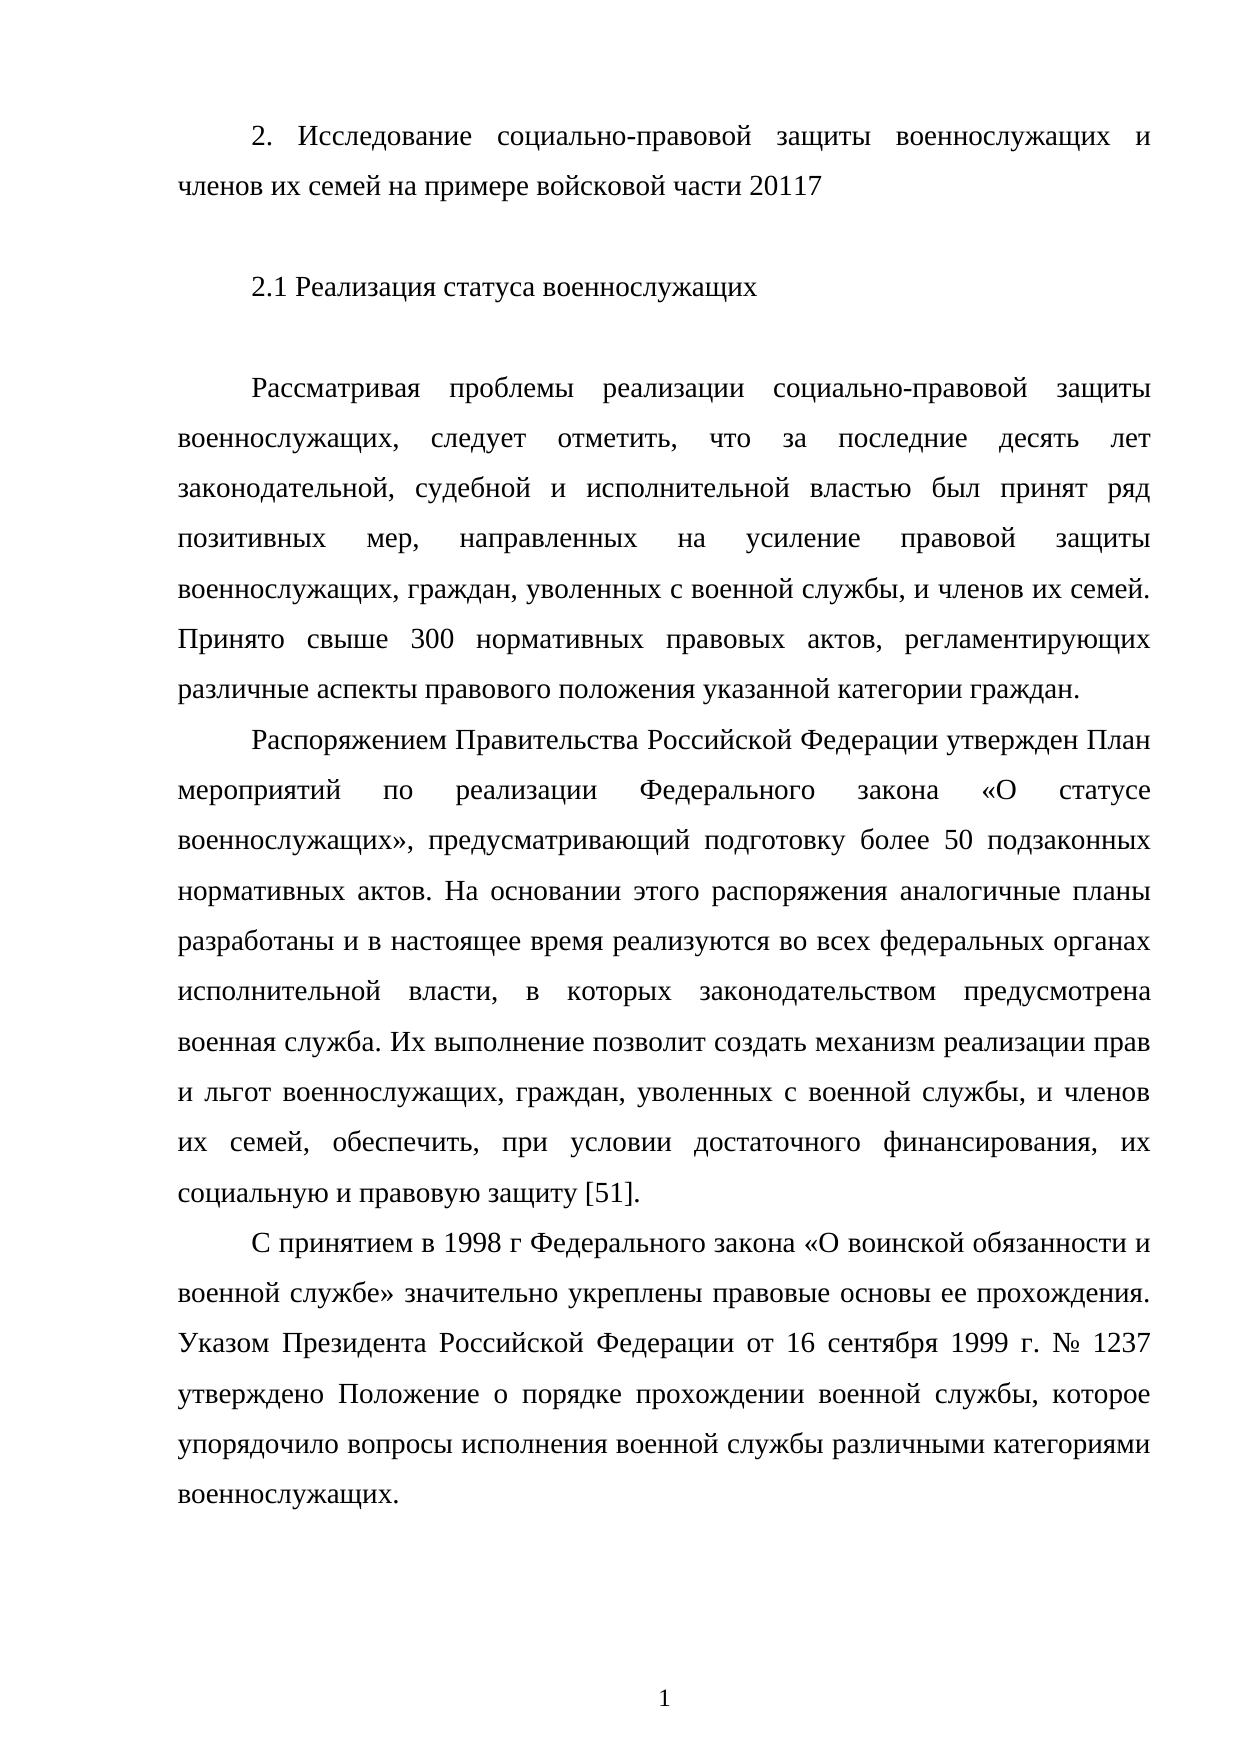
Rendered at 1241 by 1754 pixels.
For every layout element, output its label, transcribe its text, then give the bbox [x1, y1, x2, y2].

text Рассматривая проблемы реализации социально-правовой защиты военнослужащих, следует отметить, что за последние десять лет законодательной, судебной и исполнительной властью был принят ряд позитивных мер, направленных на усиление правовой защиты военнослужащих, граждан, уволенных с военной службы, и членов их семей. Принято свыше 300 нормативных правовых актов, регламентирующих различные аспекты правового положения указанной категории граждан. [177, 370, 1152, 705]
text 2.1 Реализация статуса военнослужащих [177, 269, 1152, 303]
text Распоряжением Правительства Российской Федерации утвержден План мероприятий по реализации Федерального закона «О статусе военнослужащих», предусматривающий подготовку более 50 подзаконных нормативных актов. На основании этого распоряжения аналогичные планы разработаны и в настоящее время реализуются во всех федеральных органах исполнительной власти, в которых законодательством предусмотрена военная служба. Их выполнение позволит создать механизм реализации прав и льгот военнослужащих, граждан, уволенных с военной службы, и членов их семей, обеспечить, при условии достаточного финансирования, их социальную и правовую защиту [51]. [177, 722, 1152, 1208]
text 2. Исследование социально-правовой защиты военнослужащих и членов их семей на примере войсковой части 20117 [177, 118, 1152, 202]
text С принятием в 1998 г Федерального закона «О воинской обязанности и военной службе» значительно укреплены правовые основы ее прохождения. Указом Президента Российской Федерации от 16 сентября 1999 г. № 1237 утверждено Положение о порядке прохождении военной службы, которое упорядочило вопросы исполнения военной службы различными категориями военнослужащих. [177, 1225, 1152, 1510]
